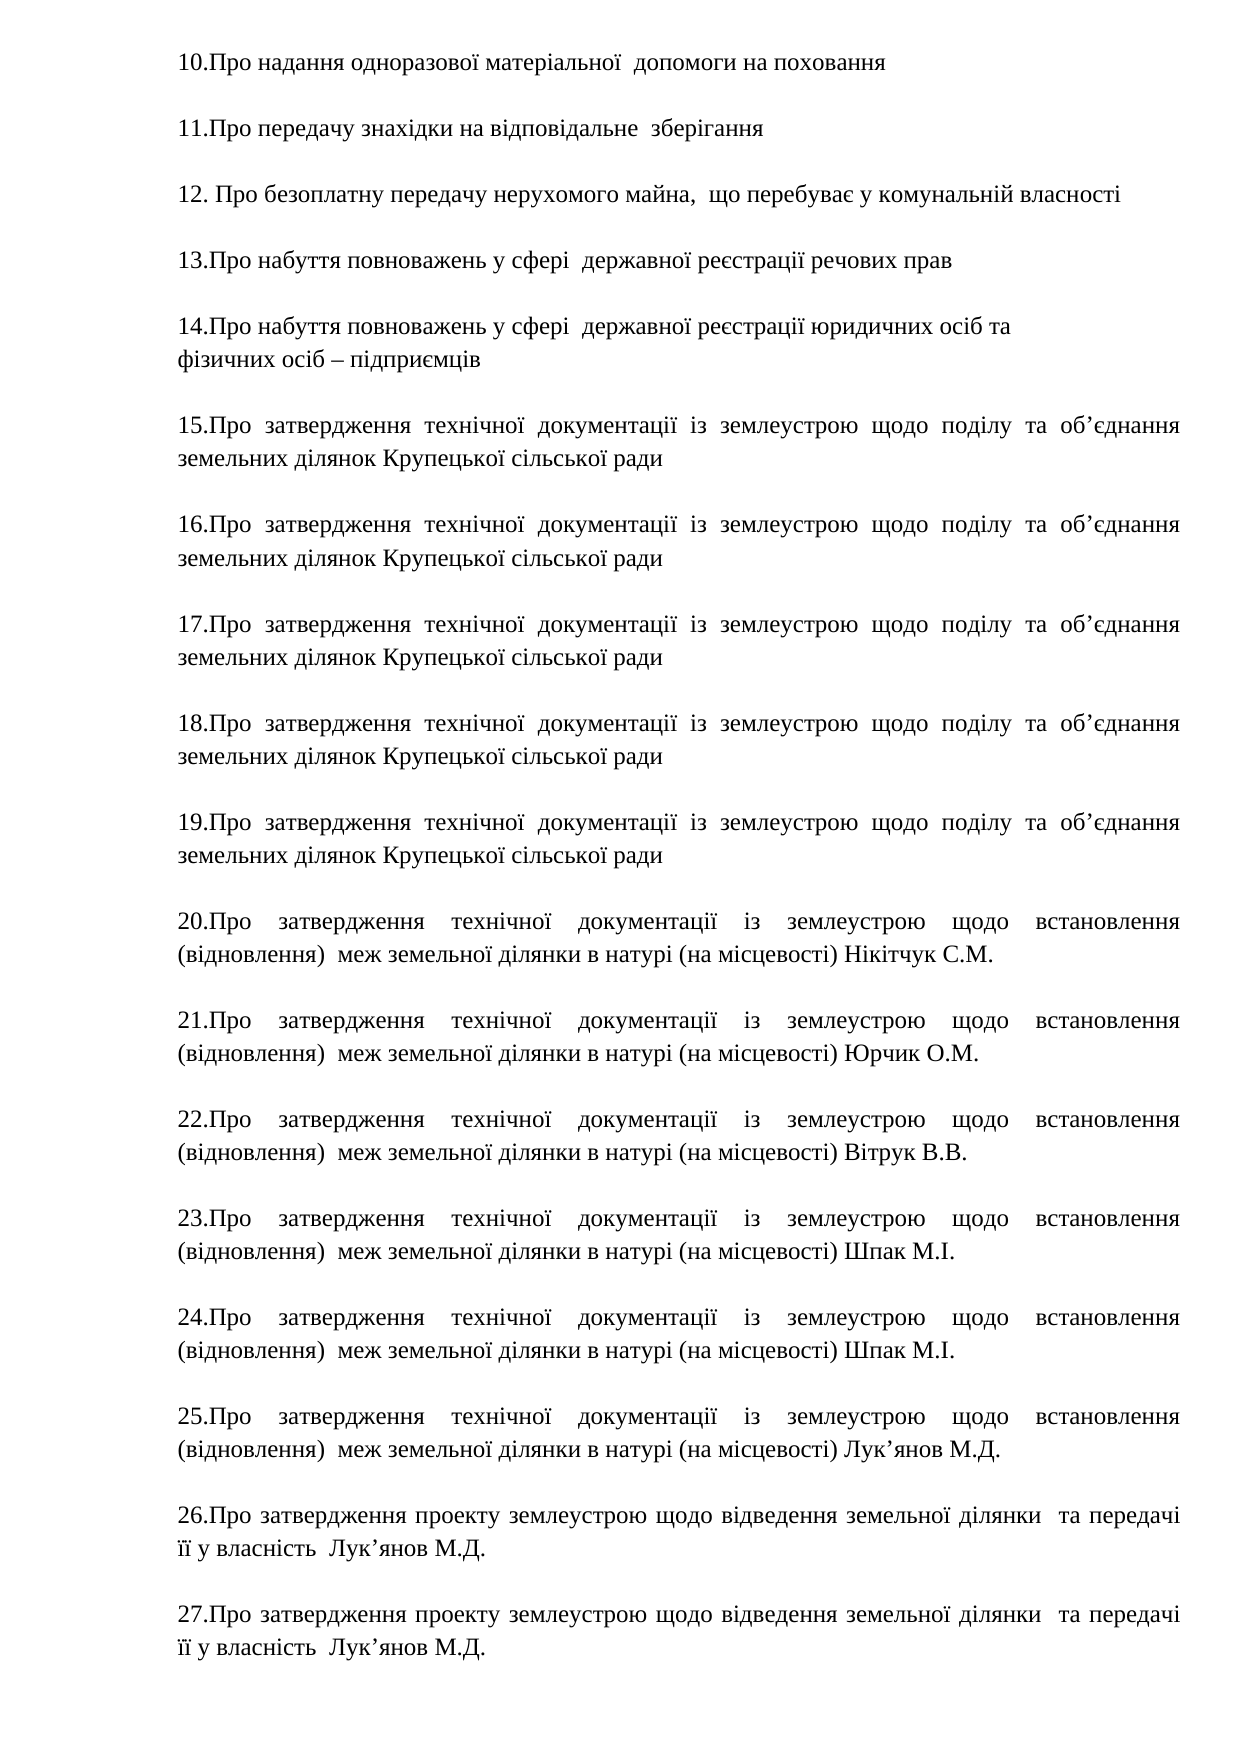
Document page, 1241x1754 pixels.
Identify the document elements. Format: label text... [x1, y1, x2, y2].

text 14.Про набуття повноважень у сфері державної реєстрації юридичних осіб та [177, 311, 1181, 340]
text 10.Про надання одноразової матеріальної допомоги на поховання [177, 47, 1181, 76]
text 27.Про затвердження проекту землеустрою щодо відведення земельної ділянки та передачі її у власність Лук’янов М.Д. [177, 1599, 1181, 1661]
text 26.Про затвердження проекту землеустрою щодо відведення земельної ділянки та передачі її у власність Лук’янов М.Д. [177, 1500, 1181, 1562]
text 19.Про затвердження технічної документації із землеустрою щодо поділу та об’єднання земельних ділянок Крупецької сільської ради [177, 807, 1181, 868]
text фізичних осіб – підприємців [177, 344, 1181, 373]
text 25.Про затвердження технічної документації із землеустрою щодо встановлення (відновлення) меж земельної ділянки в натурі (на місцевості) Лук’янов М.Д. [177, 1401, 1181, 1463]
text 13.Про набуття повноважень у сфері державної реєстрації речових прав [177, 245, 1181, 274]
text 15.Про затвердження технічної документації із землеустрою щодо поділу та об’єднання земельних ділянок Крупецької сільської ради [177, 411, 1181, 472]
text 24.Про затвердження технічної документації із землеустрою щодо встановлення (відновлення) меж земельної ділянки в натурі (на місцевості) Шпак М.І. [177, 1302, 1181, 1364]
text 21.Про затвердження технічної документації із землеустрою щодо встановлення (відновлення) меж земельної ділянки в натурі (на місцевості) Юрчик О.М. [177, 1005, 1181, 1067]
text 20.Про затвердження технічної документації із землеустрою щодо встановлення (відновлення) меж земельної ділянки в натурі (на місцевості) Нікітчук С.М. [177, 906, 1181, 968]
text 22.Про затвердження технічної документації із землеустрою щодо встановлення (відновлення) меж земельної ділянки в натурі (на місцевості) Вітрук В.В. [177, 1104, 1181, 1166]
text 17.Про затвердження технічної документації із землеустрою щодо поділу та об’єднання земельних ділянок Крупецької сільської ради [177, 609, 1181, 670]
text 11.Про передачу знахідки на відповідальне зберігання [177, 113, 1181, 142]
text 18.Про затвердження технічної документації із землеустрою щодо поділу та об’єднання земельних ділянок Крупецької сільської ради [177, 708, 1181, 769]
text 23.Про затвердження технічної документації із землеустрою щодо встановлення (відновлення) меж земельної ділянки в натурі (на місцевості) Шпак М.І. [177, 1203, 1181, 1265]
text 12. Про безоплатну передачу нерухомого майна, що перебуває у комунальній власності [177, 179, 1181, 208]
text 16.Про затвердження технічної документації із землеустрою щодо поділу та об’єднання земельних ділянок Крупецької сільської ради [177, 509, 1181, 571]
